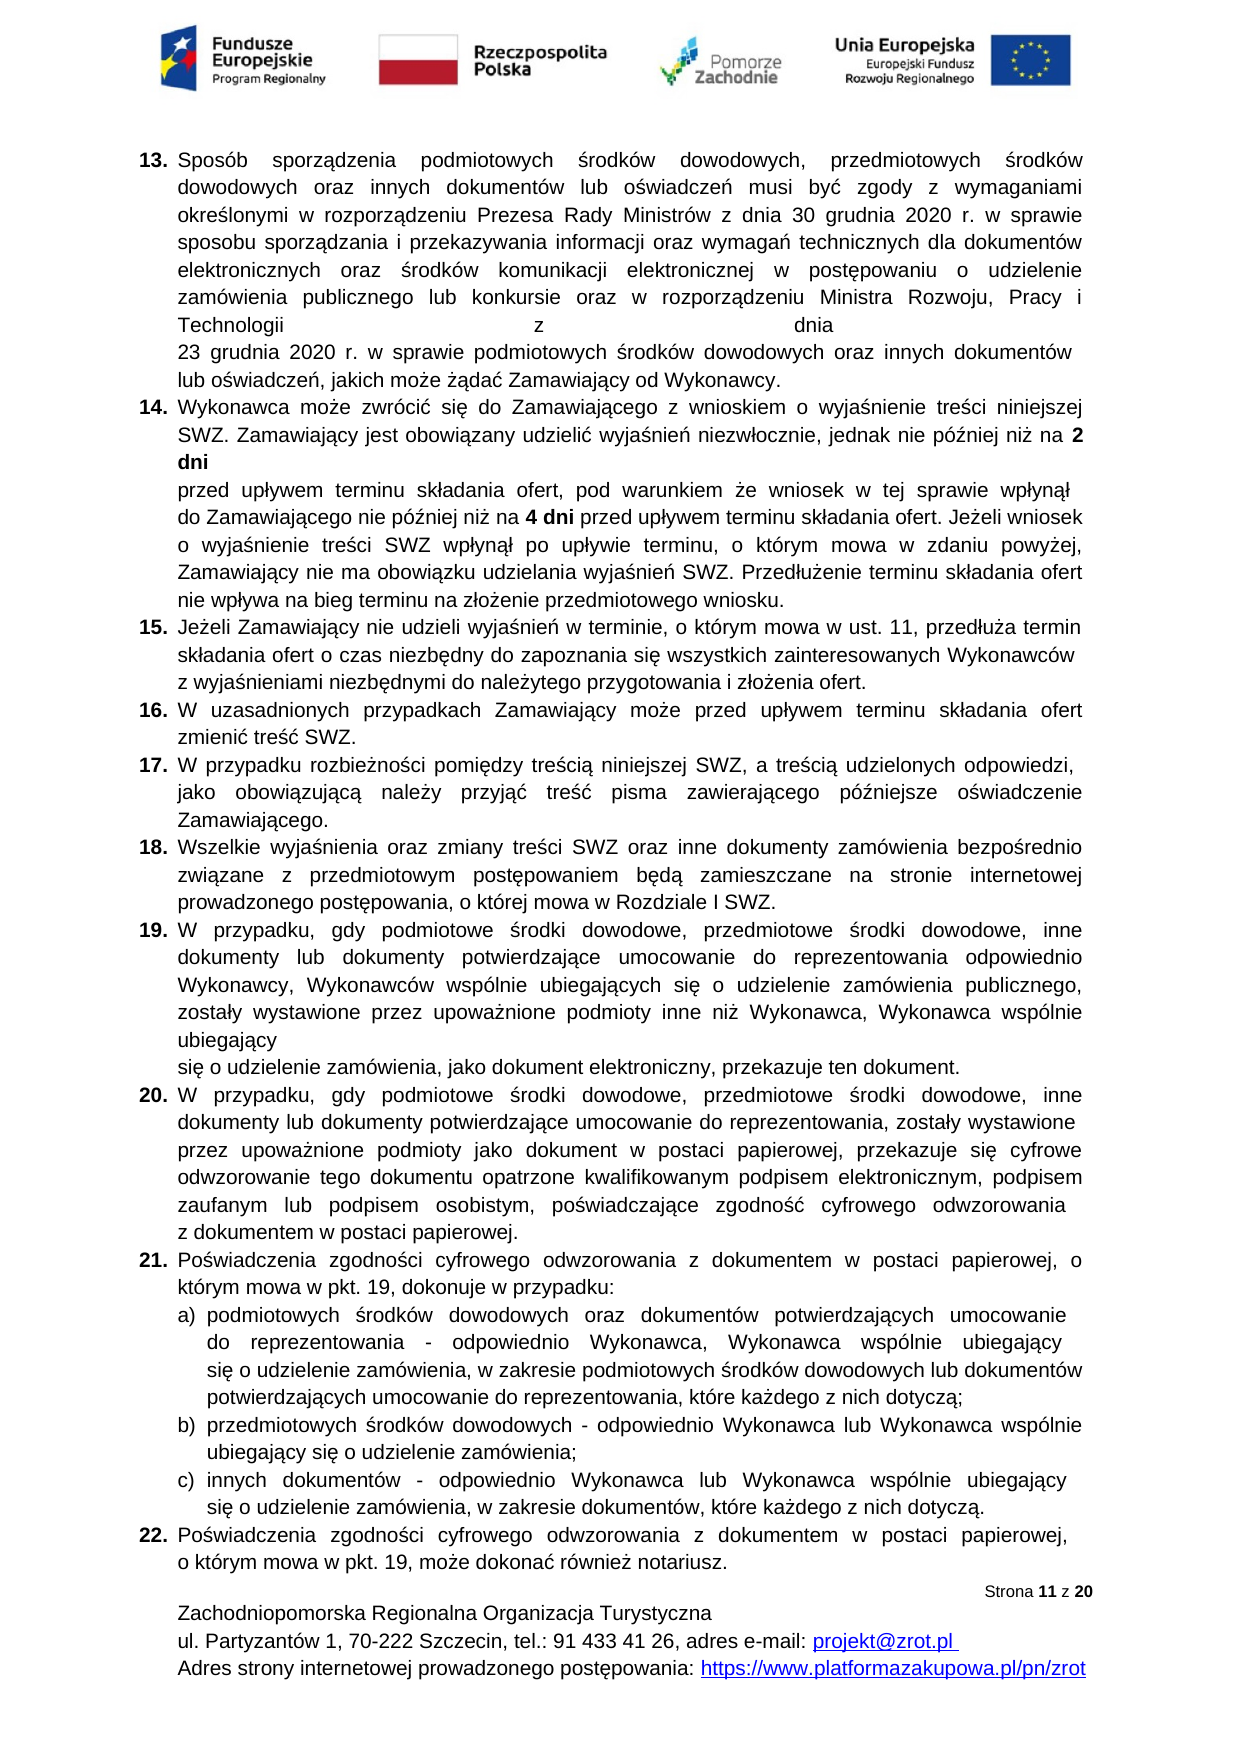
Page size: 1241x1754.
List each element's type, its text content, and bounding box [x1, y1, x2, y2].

list przedmiotowych środków dowodowych - odpowiednio Wykonawca lub Wykonawca wspólnie ubiegający się o udzielenie zamówienia; [177, 1413, 1083, 1464]
list Wykonawca może zwrócić się do Zamawiającego z wnioskiem o wyjaśnienie treści niniejszej SWZ. Zamawiający jest obowiązany udzielić wyjaśnień niezwłocznie, jednak nie później niż na 2 dni przed upływem terminu składania ofert, pod warunkiem że wniosek w tej sprawie wpłynął do Zamawiającego nie później niż na 4 dni przed upływem terminu składania ofert. Jeżeli wniosek o wyjaśnienie treści SWZ wpłynął po upływie terminu, o którym mowa w zdaniu powyżej, Zamawiający nie ma obowiązku udzielania wyjaśnień SWZ. Przedłużenie terminu składania ofert nie wpływa na bieg terminu na złożenie przedmiotowego wniosku. [139, 395, 1083, 612]
picture [137, 3, 1077, 107]
list Poświadczenia zgodności cyfrowego odwzorowania z dokumentem w postaci papierowej, o którym mowa w pkt. 19, może dokonać również notariusz. [139, 1523, 1083, 1574]
list W uzasadnionych przypadkach Zamawiający może przed upływem terminu składania ofert zmienić treść SWZ. [139, 698, 1083, 749]
list Poświadczenia zgodności cyfrowego odwzorowania z dokumentem w postaci papierowej, o którym mowa w pkt. 19, dokonuje w przypadku: [139, 1248, 1083, 1299]
list innych dokumentów - odpowiednio Wykonawca lub Wykonawca wspólnie ubiegający się o udzielenie zamówienia, w zakresie dokumentów, które każdego z nich dotyczą. [177, 1468, 1083, 1519]
list Wszelkie wyjaśnienia oraz zmiany treści SWZ oraz inne dokumenty zamówienia bezpośrednio związane z przedmiotowym postępowaniem będą zamieszczane na stronie internetowej prowadzonego postępowania, o której mowa w Rozdziale I SWZ. [139, 835, 1083, 914]
list Jeżeli Zamawiający nie udzieli wyjaśnień w terminie, o którym mowa w ust. 11, przedłuża termin składania ofert o czas niezbędny do zapoznania się wszystkich zainteresowanych Wykonawców z wyjaśnieniami niezbędnymi do należytego przygotowania i złożenia ofert. [139, 615, 1083, 694]
list W przypadku, gdy podmiotowe środki dowodowe, przedmiotowe środki dowodowe, inne dokumenty lub dokumenty potwierdzające umocowanie do reprezentowania, zostały wystawione przez upoważnione podmioty jako dokument w postaci papierowej, przekazuje się cyfrowe odwzorowanie tego dokumentu opatrzone kwalifikowanym podpisem elektronicznym, podpisem zaufanym lub podpisem osobistym, poświadczające zgodność cyfrowego odwzorowania z dokumentem w postaci papierowej. [139, 1083, 1083, 1244]
list W przypadku, gdy podmiotowe środki dowodowe, przedmiotowe środki dowodowe, inne dokumenty lub dokumenty potwierdzające umocowanie do reprezentowania odpowiednio Wykonawcy, Wykonawców wspólnie ubiegających się o udzielenie zamówienia publicznego, zostały wystawione przez upoważnione podmioty inne niż Wykonawca, Wykonawca wspólnie ubiegający się o udzielenie zamówienia, jako dokument elektroniczny, przekazuje ten dokument. [139, 918, 1083, 1079]
list Sposób sporządzenia podmiotowych środków dowodowych, przedmiotowych środków dowodowych oraz innych dokumentów lub oświadczeń musi być zgody z wymaganiami określonymi w rozporządzeniu Prezesa Rady Ministrów z dnia 30 grudnia 2020 r. w sprawie sposobu sporządzania i przekazywania informacji oraz wymagań technicznych dla dokumentów elektronicznych oraz środków komunikacji elektronicznej w postępowaniu o udzielenie zamówienia publicznego lub konkursie oraz w rozporządzeniu Ministra Rozwoju, Pracy i Technologii z dnia 23 grudnia 2020 r. w sprawie podmiotowych środków dowodowych oraz innych dokumentów lub oświadczeń, jakich może żądać Zamawiający od Wykonawcy. [139, 148, 1083, 392]
list podmiotowych środków dowodowych oraz dokumentów potwierdzających umocowanie do reprezentowania - odpowiednio Wykonawca, Wykonawca wspólnie ubiegający się o udzielenie zamówienia, w zakresie podmiotowych środków dowodowych lub dokumentów potwierdzających umocowanie do reprezentowania, które każdego z nich dotyczą; [177, 1303, 1083, 1409]
list W przypadku rozbieżności pomiędzy treścią niniejszej SWZ, a treścią udzielonych odpowiedzi, jako obowiązującą należy przyjąć treść pisma zawierającego późniejsze oświadczenie Zamawiającego. [139, 753, 1083, 832]
